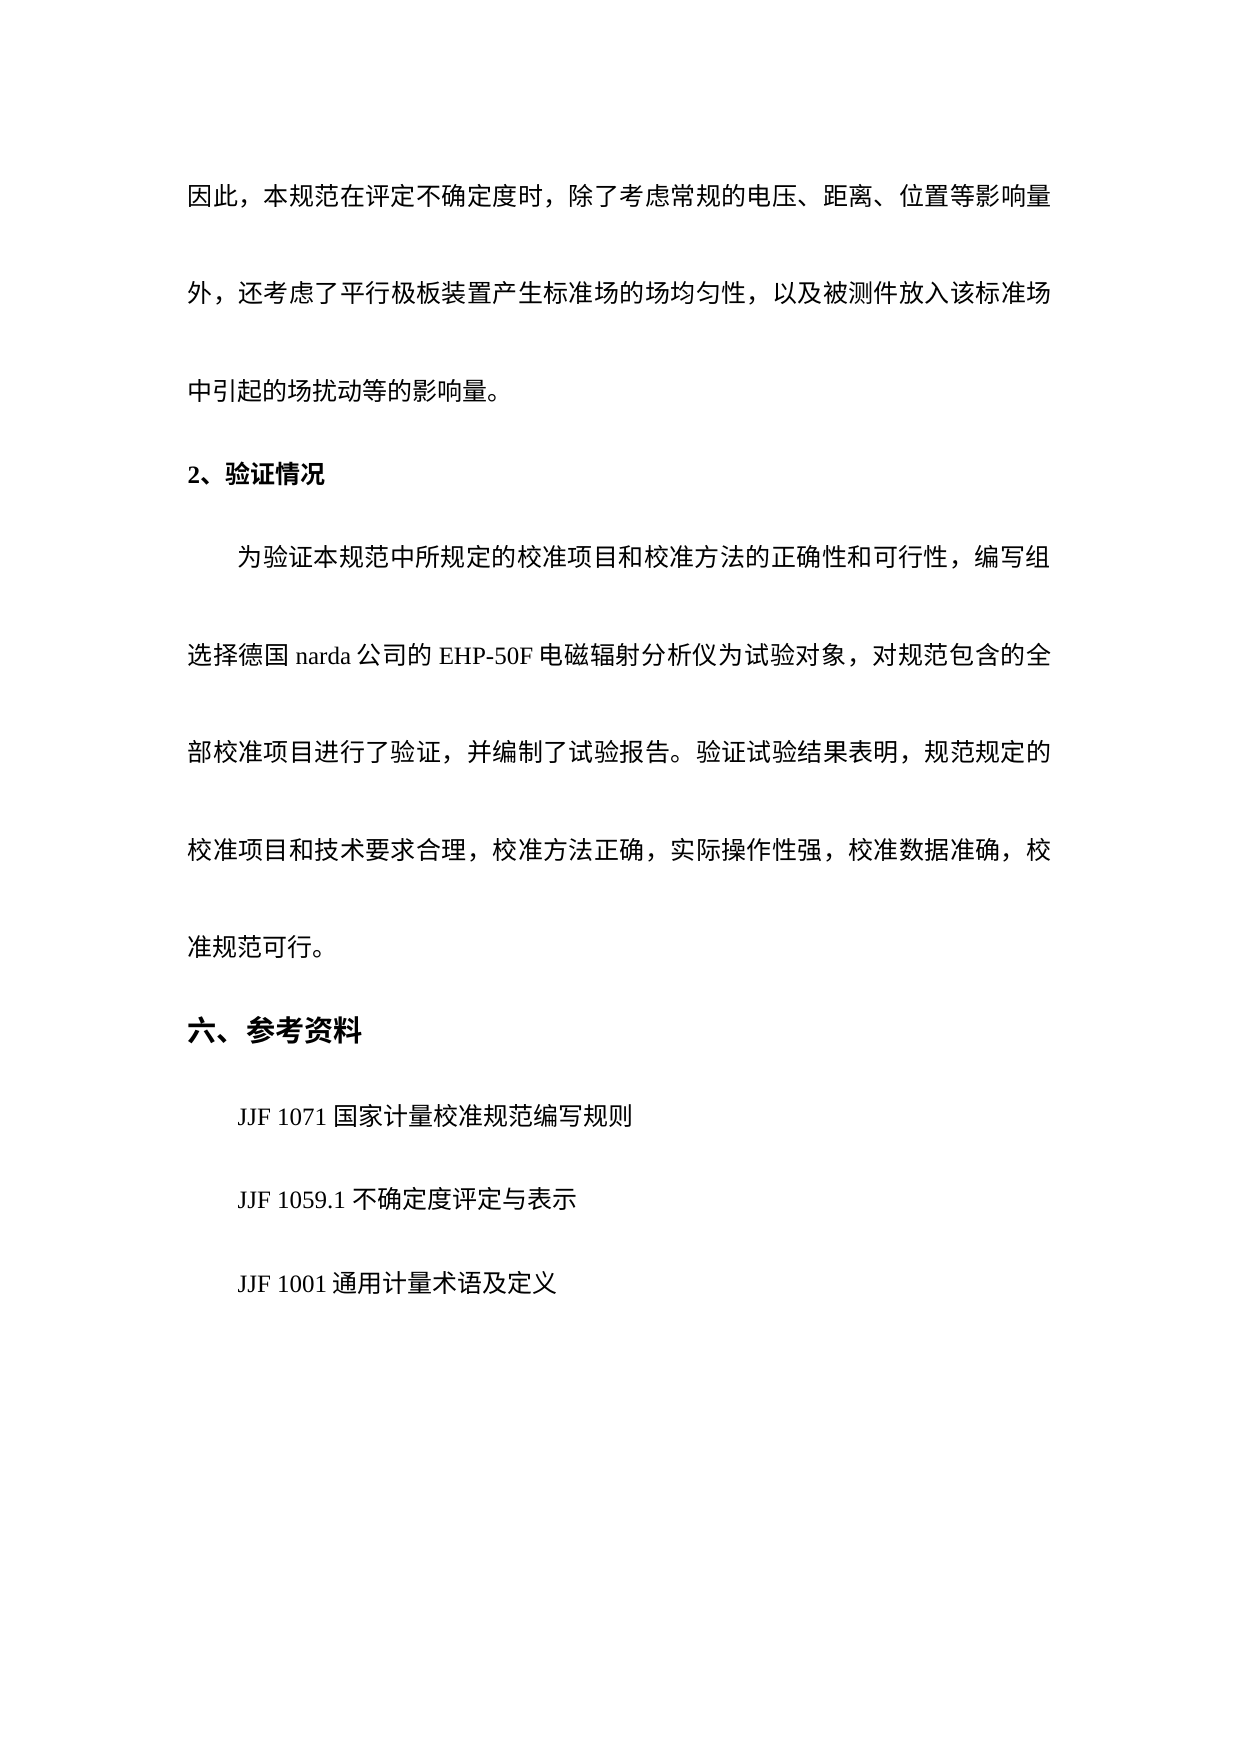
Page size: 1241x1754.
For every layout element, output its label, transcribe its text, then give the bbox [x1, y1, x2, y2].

text JJF 1071 国家计量校准规范编写规则 [187, 1082, 1053, 1147]
text 2、验证情况 [187, 440, 1053, 505]
text 六、参考资料 [187, 996, 1053, 1061]
text 为验证本规范中所规定的校准项目和校准方法的正确性和可行性，编写组选择德国narda公司的EHP-50F电磁辐射分析仪为试验对象，对规范包含的全部校准项目进行了验证，并编制了试验报告。验证试验结果表明，规范规定的校准项目和技术要求合理，校准方法正确，实际操作性强，校准数据准确，校准规范可行。 [187, 523, 1053, 978]
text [187, 162, 1053, 422]
text JJF 1001通用计量术语及定义 [187, 1249, 1053, 1314]
text JJF 1059.1 不确定度评定与表示 [187, 1166, 1053, 1231]
